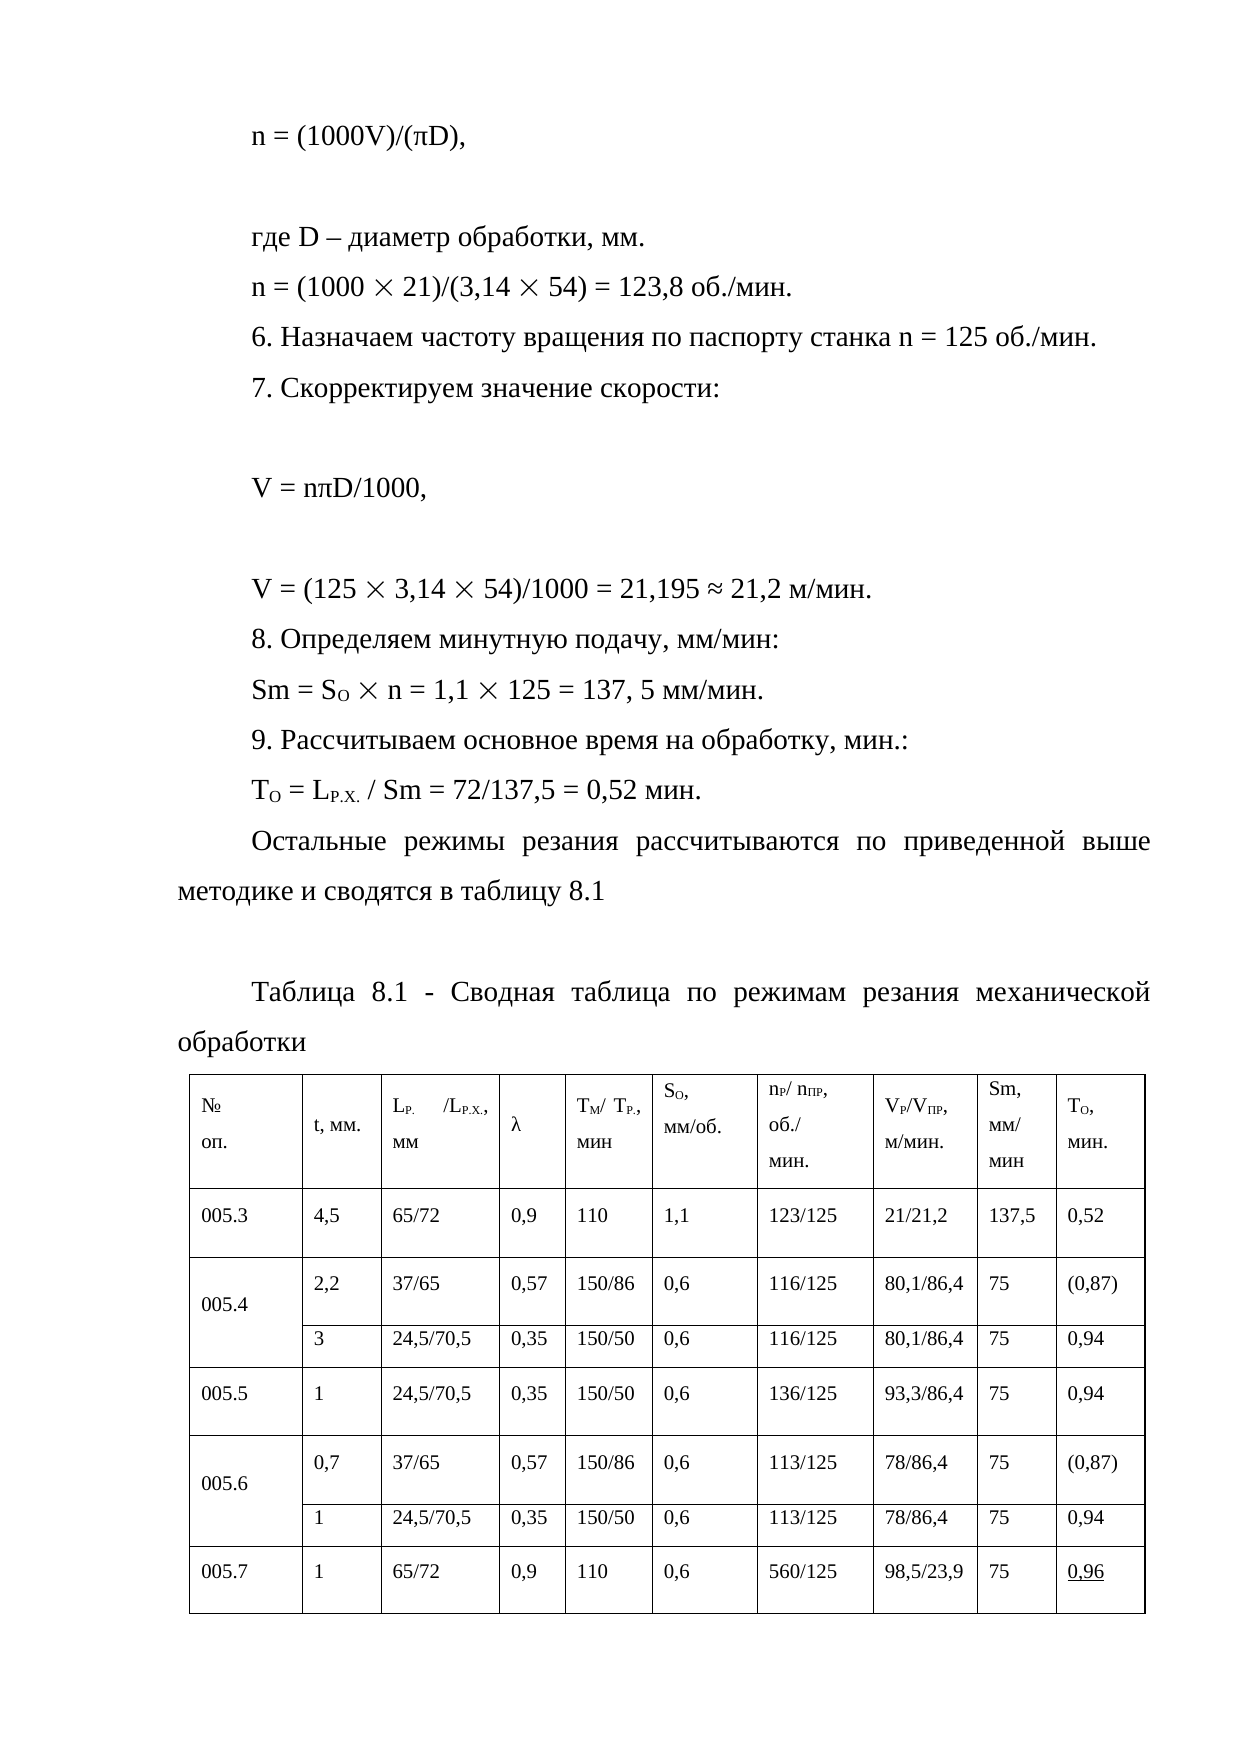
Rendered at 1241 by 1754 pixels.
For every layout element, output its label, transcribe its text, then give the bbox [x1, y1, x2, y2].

table_cell 0,94 [1057, 1505, 1144, 1546]
table_cell 80,1/86,4 [874, 1326, 977, 1367]
table_cell 123/125 [758, 1189, 873, 1257]
table_cell 150/86 [566, 1258, 652, 1325]
table_cell 110 [566, 1547, 652, 1612]
table_cell 78/86,4 [874, 1436, 977, 1504]
table_cell 005.7 [190, 1547, 302, 1612]
table_header Sm, мм/ мин [978, 1075, 1056, 1188]
table_cell 75 [978, 1368, 1056, 1435]
text 6. Назначаем частоту вращения по паспорту станка n = 125 об./мин. [177, 319, 1152, 353]
table_cell 2,2 [303, 1258, 381, 1325]
table_cell 0,6 [653, 1326, 757, 1367]
table_cell 65/72 [382, 1547, 499, 1612]
table_cell 116/125 [758, 1258, 873, 1325]
table_cell 4,5 [303, 1189, 381, 1257]
table_cell 0,9 [500, 1547, 565, 1612]
table_cell 0,57 [500, 1258, 565, 1325]
table_cell 65/72 [382, 1189, 499, 1257]
table_cell 80,1/86,4 [874, 1258, 977, 1325]
table_cell 0,94 [1057, 1326, 1144, 1367]
table_cell 1 [303, 1505, 381, 1546]
table_cell 136/125 [758, 1368, 873, 1435]
table_cell 37/65 [382, 1436, 499, 1504]
table_cell 75 [978, 1505, 1056, 1546]
table_cell 150/50 [566, 1368, 652, 1435]
text где D – диаметр обработки, мм. [177, 219, 1152, 252]
table_cell 0,96 [1057, 1547, 1144, 1612]
table_header ТО, мин. [1057, 1075, 1144, 1188]
table_cell 3 [303, 1326, 381, 1367]
table_cell 150/50 [566, 1505, 652, 1546]
table_cell 137,5 [978, 1189, 1056, 1257]
table_cell 005.4 [190, 1258, 302, 1367]
table_cell 75 [978, 1436, 1056, 1504]
text V = nπD/1000, [177, 470, 1152, 504]
table_cell (0,87) [1057, 1436, 1144, 1504]
text n = (1000 21)/(3,14 54) = 123,8 об./мин. [177, 269, 1152, 303]
table_cell 005.3 [190, 1189, 302, 1257]
text 7. Скорректируем значение скорости: [177, 370, 1152, 403]
table_cell 0,7 [303, 1436, 381, 1504]
table_cell 1,1 [653, 1189, 757, 1257]
table_header t, мм. [303, 1075, 381, 1188]
text Sm = SО n = 1,1 125 = 137, 5 мм/мин. [177, 672, 1152, 705]
text 8. Определяем минутную подачу, мм/мин: [177, 621, 1152, 655]
table_cell 0,52 [1057, 1189, 1144, 1257]
text n = (1000V)/(πD), [177, 118, 1152, 152]
table_cell 005.5 [190, 1368, 302, 1435]
table_cell 116/125 [758, 1326, 873, 1367]
table_cell 0,35 [500, 1326, 565, 1367]
table_cell 150/86 [566, 1436, 652, 1504]
text Остальные режимы резания рассчитываются по приведенной выше методике и сводятся в таблицу 8.1 [177, 823, 1152, 907]
table_header ТМ/ ТР., мин [566, 1075, 652, 1188]
table_cell 005.6 [190, 1436, 302, 1546]
table_cell 21/21,2 [874, 1189, 977, 1257]
table_cell 37/65 [382, 1258, 499, 1325]
table_cell 93,3/86,4 [874, 1368, 977, 1435]
table_cell 0,6 [653, 1368, 757, 1435]
table_header SО, мм/об. [653, 1075, 757, 1188]
table_cell (0,87) [1057, 1258, 1144, 1325]
text 9. Рассчитываем основное время на обработку, мин.: [177, 722, 1152, 756]
table_header VР/VПР, м/мин. [874, 1075, 977, 1188]
table_cell 0,6 [653, 1436, 757, 1504]
table_cell 98,5/23,9 [874, 1547, 977, 1612]
table_cell 24,5/70,5 [382, 1505, 499, 1546]
table_cell 75 [978, 1326, 1056, 1367]
table_cell 0,94 [1057, 1368, 1144, 1435]
table_cell 150/50 [566, 1326, 652, 1367]
table_cell 0,35 [500, 1368, 565, 1435]
table_header LР. /LР.Х., мм [382, 1075, 499, 1188]
table_header nР/ nПР, об./ мин. [758, 1075, 873, 1188]
table_cell 0,6 [653, 1258, 757, 1325]
table_cell 1 [303, 1547, 381, 1612]
table_header λ [500, 1075, 565, 1188]
table_cell 560/125 [758, 1547, 873, 1612]
table_cell 78/86,4 [874, 1505, 977, 1546]
table_cell 0,57 [500, 1436, 565, 1504]
table_cell 0,9 [500, 1189, 565, 1257]
table_cell 75 [978, 1258, 1056, 1325]
table_cell 113/125 [758, 1505, 873, 1546]
text Таблица 8.1 - Сводная таблица по режимам резания механической обработки [177, 974, 1152, 1058]
table_cell 113/125 [758, 1436, 873, 1504]
table_cell 75 [978, 1547, 1056, 1612]
table_cell 24,5/70,5 [382, 1326, 499, 1367]
table_header № оп. [190, 1075, 302, 1188]
table_cell 0,6 [653, 1547, 757, 1612]
table_cell 110 [566, 1189, 652, 1257]
table_cell 0,35 [500, 1505, 565, 1546]
text ТО = LР.Х. / Sm = 72/137,5 = 0,52 мин. [177, 772, 1152, 806]
table_cell 24,5/70,5 [382, 1368, 499, 1435]
table_cell 0,6 [653, 1505, 757, 1546]
table_cell 1 [303, 1368, 381, 1435]
text V = (125 3,14 54)/1000 = 21,195 ≈ 21,2 м/мин. [177, 571, 1152, 605]
